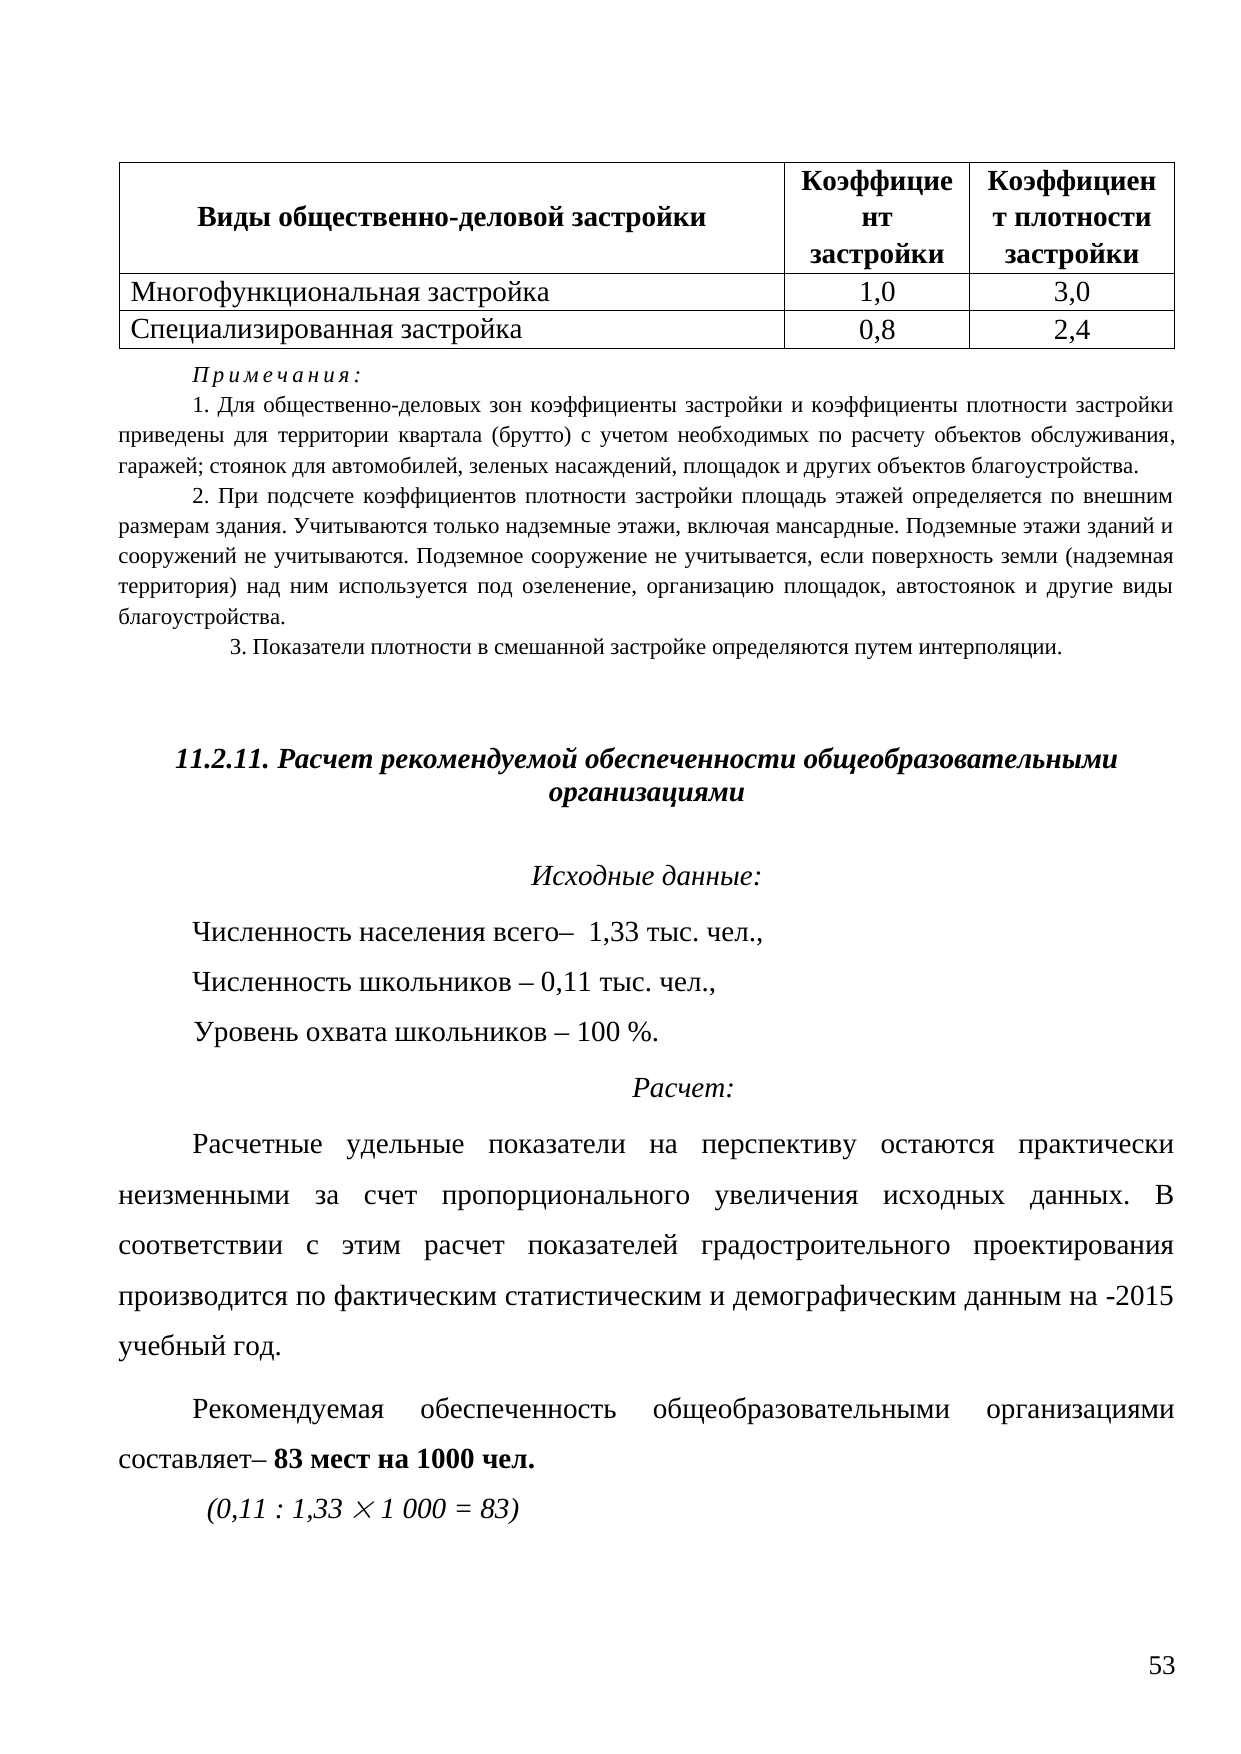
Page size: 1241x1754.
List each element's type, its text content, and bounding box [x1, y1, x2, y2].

table_cell 2,4 [970, 311, 1174, 348]
table_header Коэффициент плотности застройки [970, 163, 1174, 273]
table_header Виды общественно-деловой застройки [120, 163, 784, 273]
table_cell 1,0 [785, 274, 969, 310]
subtitle 11.2.11. Расчет рекомендуемой обеспеченности общеобразовательными организациями [118, 741, 1175, 808]
text Рекомендуемая обеспеченность общеобразовательными организациями составляет– 83 мест на 1000 чел. [118, 1391, 1175, 1474]
text Исходные данные: [118, 858, 1175, 891]
text Примечания: [118, 361, 1175, 387]
table_cell 3,0 [970, 274, 1174, 310]
text Расчетные удельные показатели на перспективу остаются практически неизменными за счет пропорционального увеличения исходных данных. В соответствии с этим расчет показателей градостроительного проектирования производится по фактическим статистическим и демографическим данным на -2015 учебный год. [118, 1127, 1175, 1361]
table_cell Многофункциональная застройка [120, 274, 784, 310]
text Численность населения всего– 1,33 тыс. чел., [118, 914, 1175, 947]
text 2. При подсчете коэффициентов плотности застройки площадь этажей определяется по внешним размерам здания. Учитываются только надземные этажи, включая мансардные. Подземные этажи зданий и сооружений не учитываются. Подземное сооружение не учитывается, если поверхность земли (надземная территория) над ним используется под озеленение, организацию площадок, автостоянок и другие виды благоустройства. [118, 482, 1175, 629]
table_cell 0,8 [785, 311, 969, 348]
text Уровень охвата школьников – 100 %. [118, 1014, 1169, 1048]
text Расчет: [118, 1071, 1175, 1104]
text 3. Показатели плотности в смешанной застройке определяются путем интерполяции. [118, 633, 1175, 659]
text (0,11 : 1,33 1 000 = 83) [118, 1491, 1175, 1525]
table_cell Специализированная застройка [120, 311, 784, 348]
text 1. Для общественно-деловых зон коэффициенты застройки и коэффициенты плотности застройки приведены для территории квартала (брутто) с учетом необходимых по расчету объектов обслуживания, гаражей; стоянок для автомобилей, зеленых насаждений, площадок и других объектов благоустройства. [118, 391, 1175, 478]
table_header Коэффициент застройки [785, 163, 969, 273]
text Численность школьников – 0,11 тыс. чел., [118, 964, 1175, 998]
